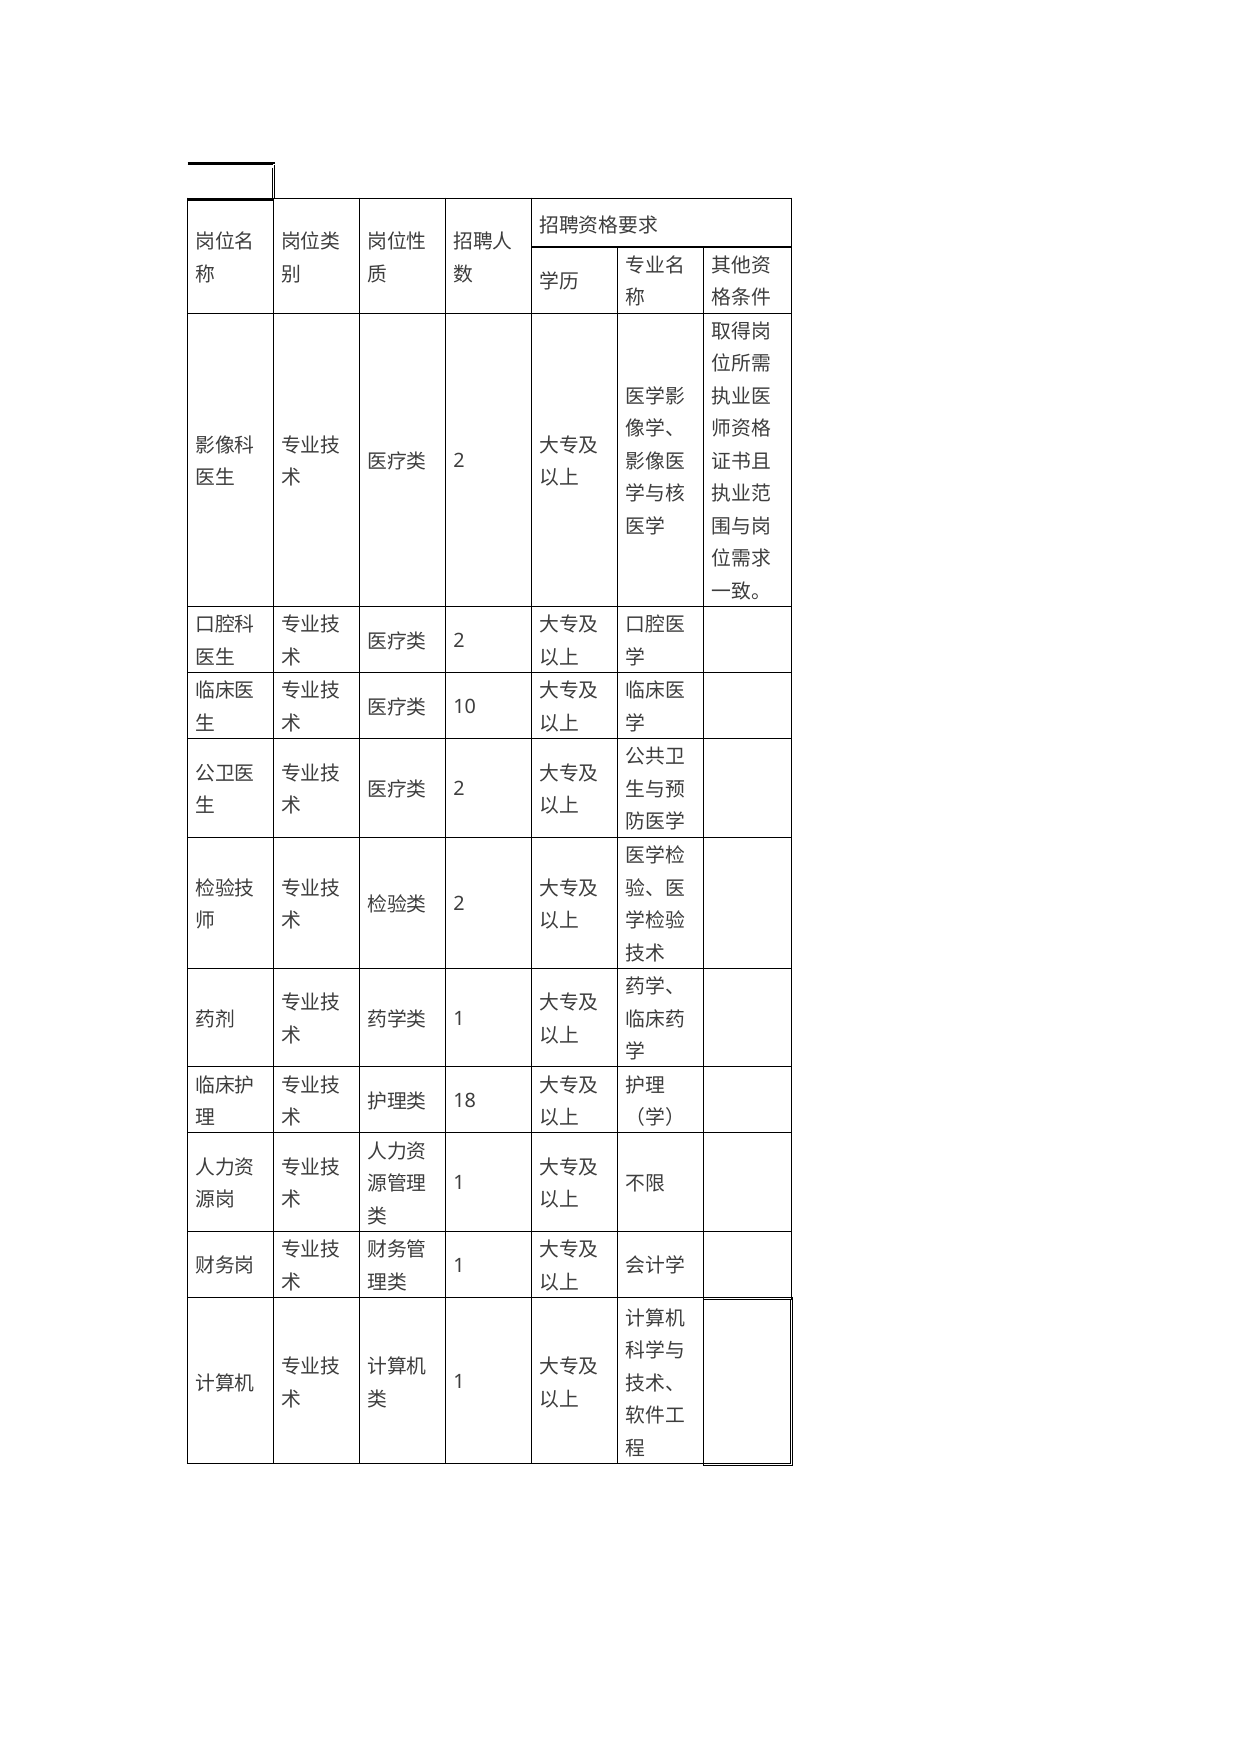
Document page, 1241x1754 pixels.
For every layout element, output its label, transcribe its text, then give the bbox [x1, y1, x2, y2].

table_cell 岗位类别 [274, 199, 359, 312]
table_cell 大专及以上 [532, 314, 617, 606]
table_cell 药剂 [188, 969, 273, 1066]
table_cell 专业技术 [274, 673, 359, 738]
table_cell 岗位性质 [360, 199, 445, 312]
table_cell 检验类 [360, 838, 445, 968]
table_cell 专业名称 [618, 248, 703, 312]
table_cell [704, 838, 791, 968]
table_cell 医学影像学、影像医学与核医学 [618, 314, 703, 606]
table_cell [704, 1067, 791, 1132]
table_cell 学历 [532, 248, 617, 312]
table_cell 其他资格条件 [704, 248, 791, 312]
table_cell 专业技术 [274, 607, 359, 672]
table_cell 计算机类 [360, 1298, 445, 1463]
table_cell 大专及以上 [532, 1232, 617, 1297]
table_cell 专业技术 [274, 1298, 359, 1463]
table_cell 药学类 [360, 969, 445, 1066]
table_cell 1 [446, 969, 531, 1066]
table_cell 18 [446, 1067, 531, 1132]
table_cell 人力资源岗 [188, 1133, 273, 1231]
table_cell 岗位名称 [188, 201, 273, 312]
table_cell 医学检验、医学检验技术 [618, 838, 703, 968]
table_cell 专业技术 [274, 838, 359, 968]
table_cell 医疗类 [360, 607, 445, 672]
table_cell [704, 607, 791, 672]
table_cell 临床医生 [188, 673, 273, 738]
table_cell 护理类 [360, 1067, 445, 1132]
table_cell 招聘资格要求 [532, 199, 791, 246]
table_cell 1 [446, 1232, 531, 1297]
table_cell 口腔科医生 [188, 607, 273, 672]
table_cell 专业技术 [274, 1067, 359, 1132]
table_cell 大专及以上 [532, 838, 617, 968]
table_cell 2 [446, 739, 531, 837]
table_cell 公卫医生 [188, 739, 273, 837]
table_cell 计算机科学与技术、软件工程 [618, 1298, 703, 1463]
table_cell 大专及以上 [532, 969, 617, 1066]
table_cell 会计学 [618, 1232, 703, 1297]
table_cell 1 [446, 1133, 531, 1231]
table_cell [704, 673, 791, 738]
table_cell 取得岗位所需执业医师资格证书且执业范围与岗位需求一致。 [704, 314, 791, 606]
table_header [188, 165, 273, 198]
table_cell 大专及以上 [532, 1133, 617, 1231]
table_cell 大专及以上 [532, 673, 617, 738]
table_cell 2 [446, 314, 531, 606]
table_cell 2 [446, 838, 531, 968]
table_cell 1 [446, 1298, 531, 1463]
table_cell 专业技术 [274, 969, 359, 1066]
table_cell [704, 1300, 790, 1463]
table_cell 财务管理类 [360, 1232, 445, 1297]
table_cell 临床护理 [188, 1067, 273, 1132]
table_cell 医疗类 [360, 314, 445, 606]
table_cell 招聘人数 [446, 199, 531, 312]
table_cell 药学、临床药学 [618, 969, 703, 1066]
table_cell 影像科医生 [188, 314, 273, 606]
table_cell 专业技术 [274, 1232, 359, 1297]
table_cell 口腔医学 [618, 607, 703, 672]
table_cell 专业技术 [274, 739, 359, 837]
table_cell [704, 1232, 791, 1297]
table_cell 临床医学 [618, 673, 703, 738]
table_cell 大专及以上 [532, 1298, 617, 1463]
table_cell 专业技术 [274, 1133, 359, 1231]
table_cell 财务岗 [188, 1232, 273, 1297]
table_cell 2 [446, 607, 531, 672]
table_cell 大专及以上 [532, 1067, 617, 1132]
table_cell 不限 [618, 1133, 703, 1231]
table_cell 医疗类 [360, 673, 445, 738]
table_cell [704, 1133, 791, 1231]
table_cell 护理（学） [618, 1067, 703, 1132]
table_cell 大专及以上 [532, 739, 617, 837]
table_cell 检验技师 [188, 838, 273, 968]
table_cell [704, 969, 791, 1066]
table_cell 公共卫生与预防医学 [618, 739, 703, 837]
table_cell 计算机 [188, 1298, 273, 1463]
table_cell 人力资源管理类 [360, 1133, 445, 1231]
table_cell 医疗类 [360, 739, 445, 837]
table_cell 专业技术 [274, 314, 359, 606]
table_cell 大专及以上 [532, 607, 617, 672]
table_cell [704, 739, 791, 837]
table_cell 10 [446, 673, 531, 738]
